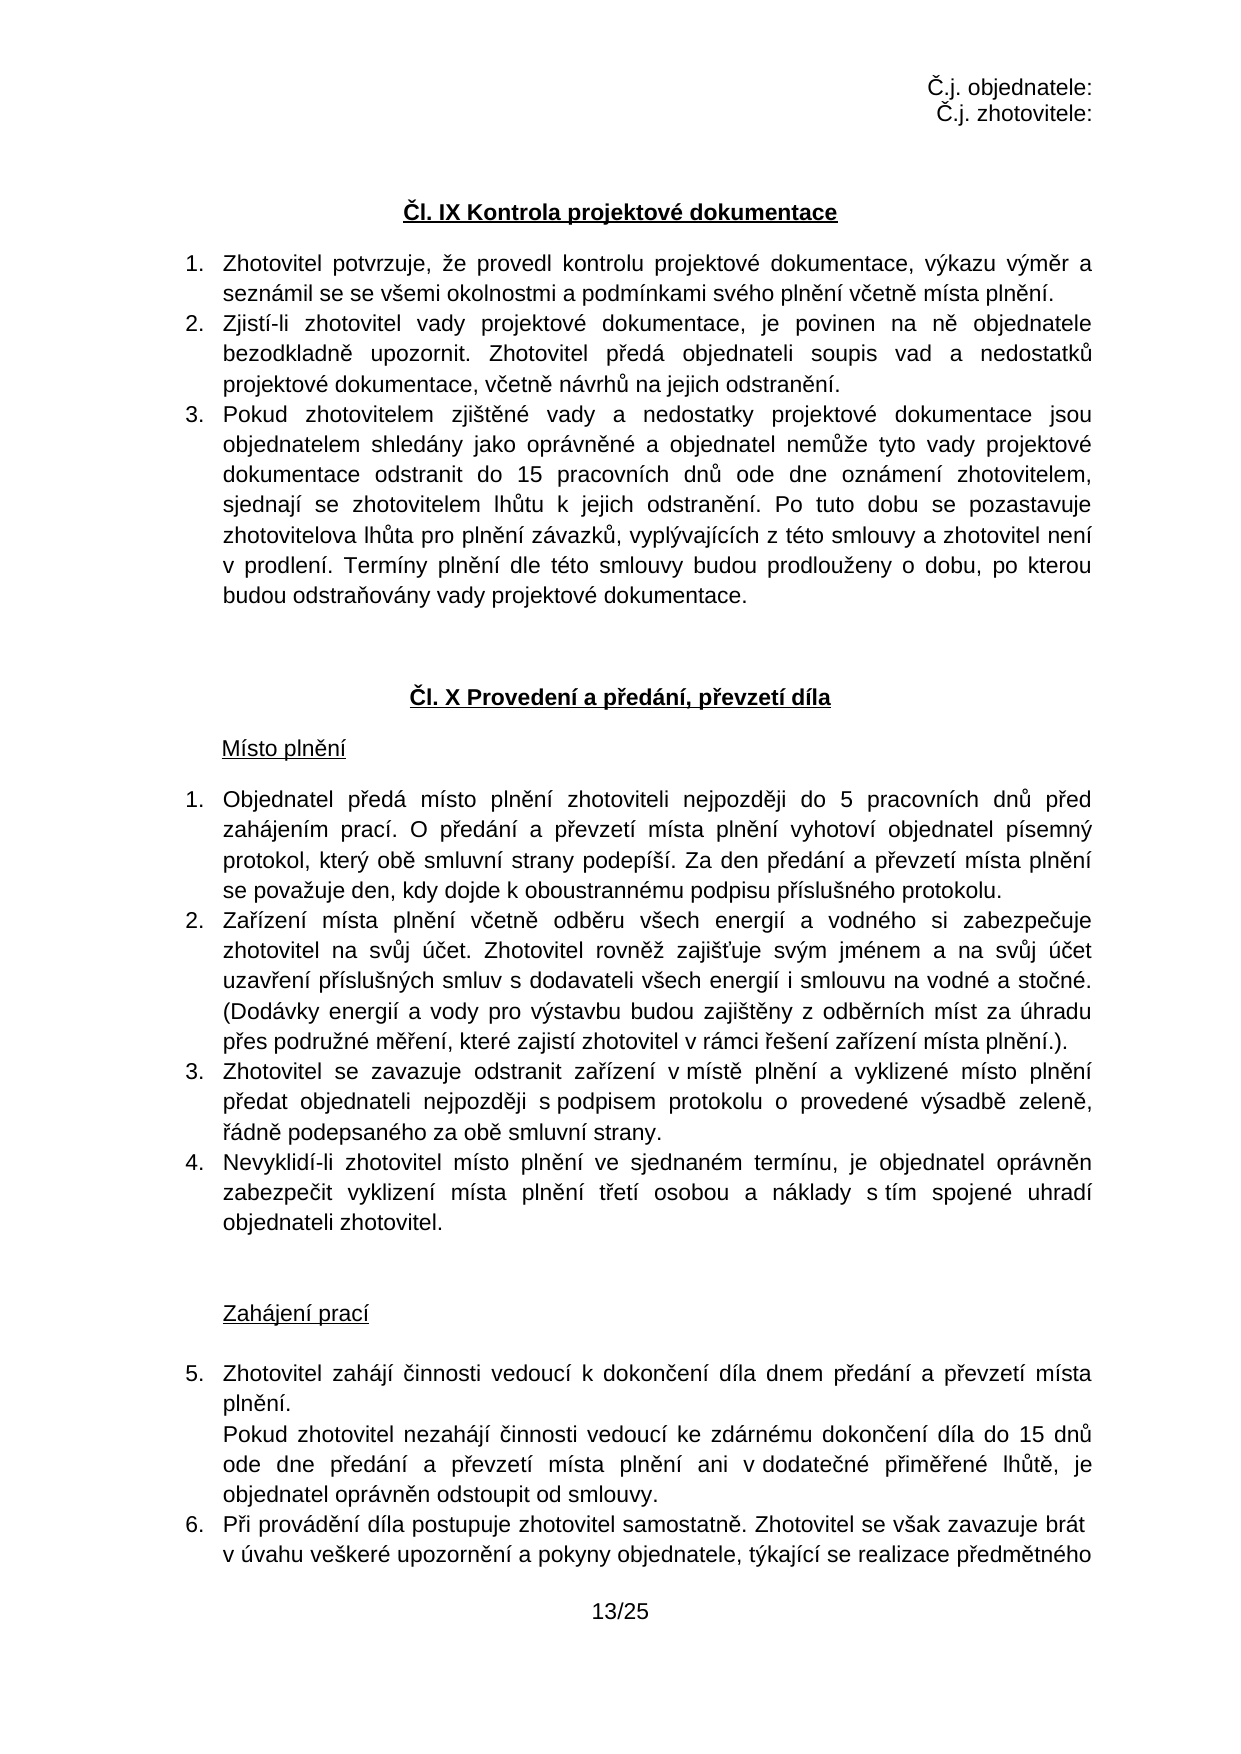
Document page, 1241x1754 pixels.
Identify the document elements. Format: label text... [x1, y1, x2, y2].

text Čl. X Provedení a předání, převzetí díla [148, 684, 1093, 710]
list Zahájení prací [223, 1300, 1093, 1326]
list Zjistí-li zhotovitel vady projektové dokumentace, je povinen na ně objednatele bezodkladně upozornit. Zhotovitel předá objednateli soupis vad a nedostatků projektové dokumentace, včetně návrhů na jejich odstranění. [185, 310, 1093, 397]
list Zhotovitel potvrzuje, že provedl kontrolu projektové dokumentace, výkazu výměr a seznámil se se všemi okolnostmi a podmínkami svého plnění včetně místa plnění. [185, 250, 1093, 306]
text Čl. IX Kontrola projektové dokumentace [148, 199, 1093, 225]
text Místo plnění [148, 735, 1093, 761]
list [185, 1511, 1093, 1568]
list Zařízení místa plnění včetně odběru všech energií a vodného si zabezpečuje zhotovitel na svůj účet. Zhotovitel rovněž zajišťuje svým jménem a na svůj účet uzavření příslušných smluv s dodavateli všech energií i smlouvu na vodné a stočné. (Dodávky energií a vody pro výstavbu budou zajištěny z odběrních míst za úhradu přes podružné měření, které zajistí zhotovitel v rámci řešení zařízení místa plnění.). [185, 907, 1093, 1054]
list Objednatel předá místo plnění zhotoviteli nejpozději do 5 pracovních dnů před zahájením prací. O předání a převzetí místa plnění vyhotoví objednatel písemný protokol, který obě smluvní strany podepíší. Za den předání a převzetí místa plnění se považuje den, kdy dojde k oboustrannému podpisu příslušného protokolu. [185, 786, 1093, 903]
list Zhotovitel se zavazuje odstranit zařízení v místě plnění a vyklizené místo plnění předat objednateli nejpozději s podpisem protokolu o provedené výsadbě zeleně, řádně podepsaného za obě smluvní strany. [185, 1058, 1093, 1145]
list Pokud zhotovitelem zjištěné vady a nedostatky projektové dokumentace jsou objednatelem shledány jako oprávněné a objednatel nemůže tyto vady projektové dokumentace odstranit do 15 pracovních dnů ode dne oznámení zhotovitelem, sjednají se zhotovitelem lhůtu k jejich odstranění. Po tuto dobu se pozastavuje zhotovitelova lhůta pro plnění závazků, vyplývajících z této smlouvy a zhotovitel není v prodlení. Termíny plnění dle této smlouvy budou prodlouženy o dobu, po kterou budou odstraňovány vady projektové dokumentace. [185, 401, 1093, 608]
list Nevyklidí-li zhotovitel místo plnění ve sjednaném termínu, je objednatel oprávněn zabezpečit vyklizení místa plnění třetí osobou a náklady s tím spojené uhradí objednateli zhotovitel. [185, 1149, 1093, 1235]
list Zhotovitel zahájí činnosti vedoucí k dokončení díla dnem předání a převzetí místa plnění. Pokud zhotovitel nezahájí činnosti vedoucí ke zdárnému dokončení díla do 15 dnů ode dne předání a převzetí místa plnění ani v dodatečné přiměřené lhůtě, je objednatel oprávněn odstoupit od smlouvy. [185, 1360, 1093, 1507]
